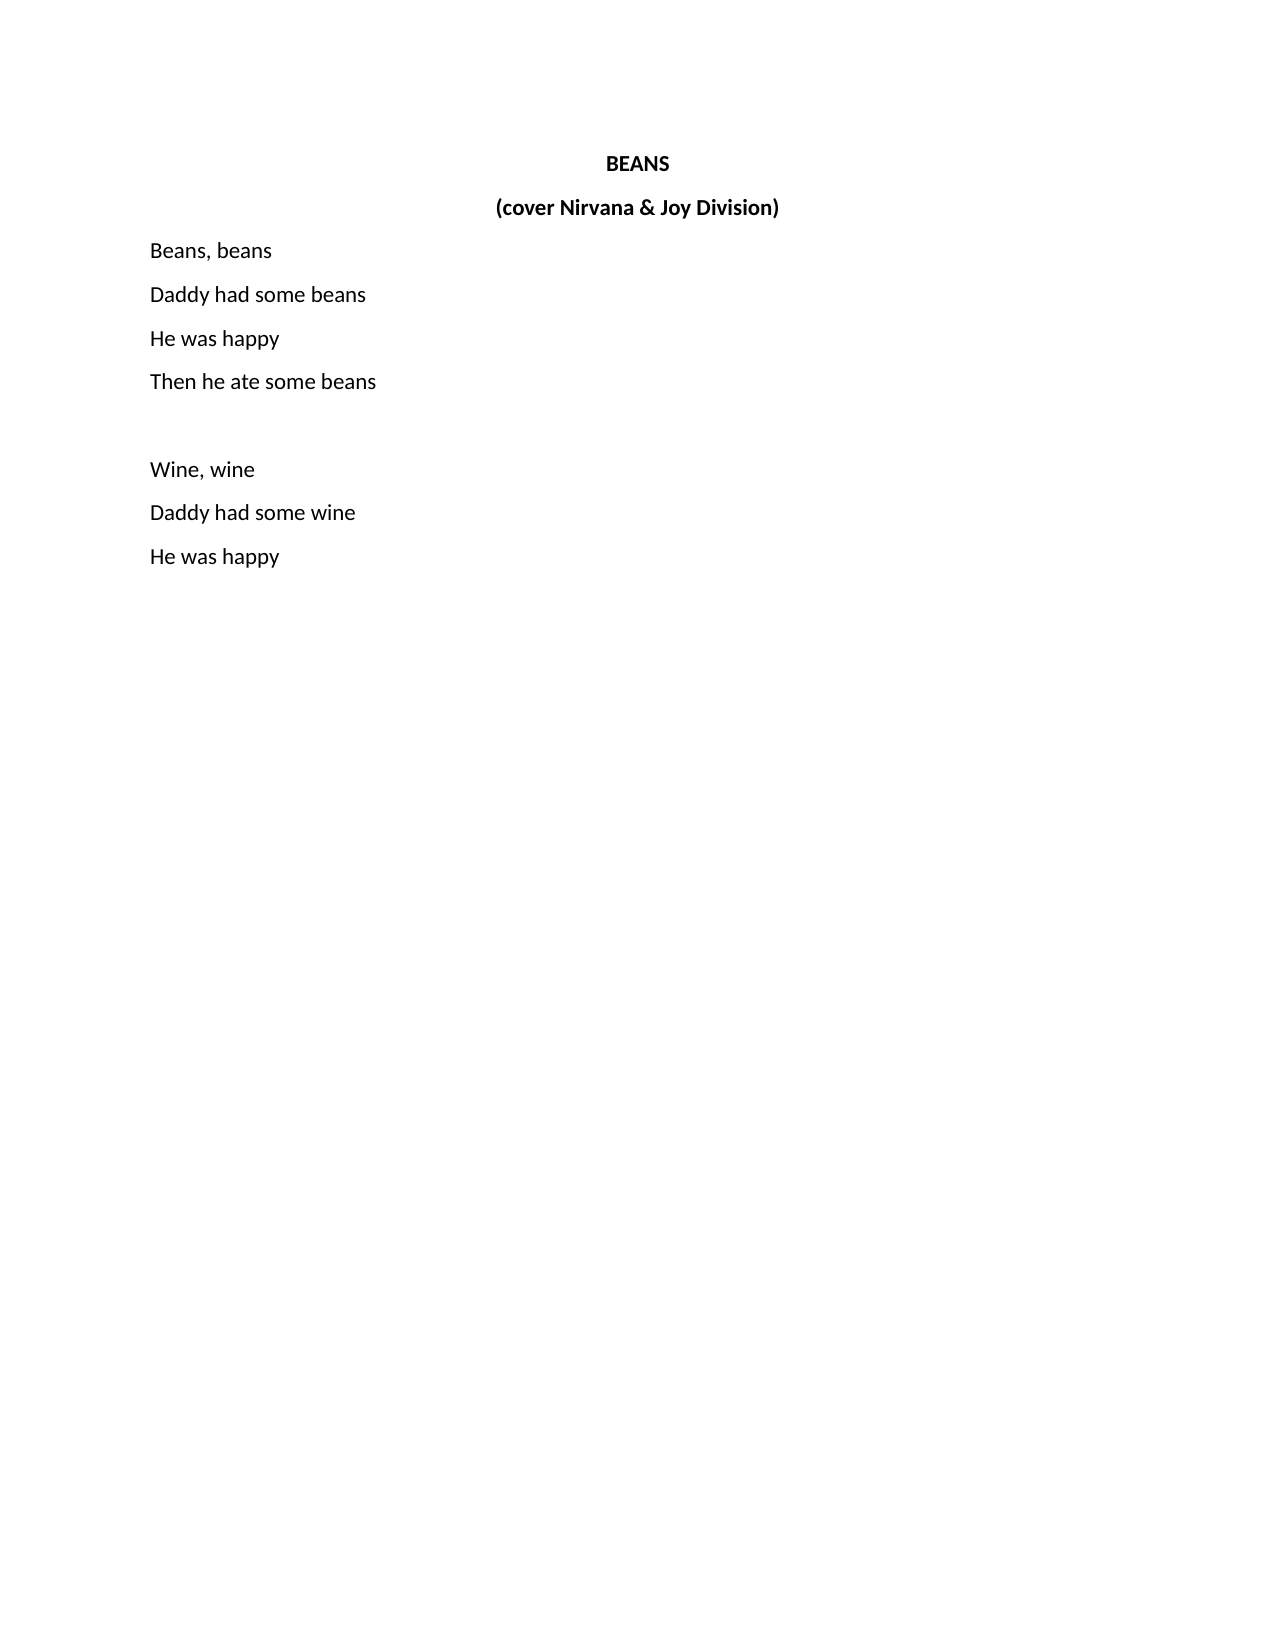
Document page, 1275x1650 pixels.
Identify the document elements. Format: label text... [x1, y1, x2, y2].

text Wine, wine [150, 456, 1125, 482]
text Beans, beans [150, 237, 1125, 264]
text (cover Nirvana & Joy Division) [150, 194, 1125, 221]
text He was happy [150, 324, 1125, 352]
text He was happy [150, 543, 1125, 570]
text BEANS [150, 150, 1125, 177]
text Daddy had some beans [150, 281, 1125, 308]
text Then he ate some beans [150, 368, 1125, 395]
text Daddy had some wine [150, 499, 1125, 526]
